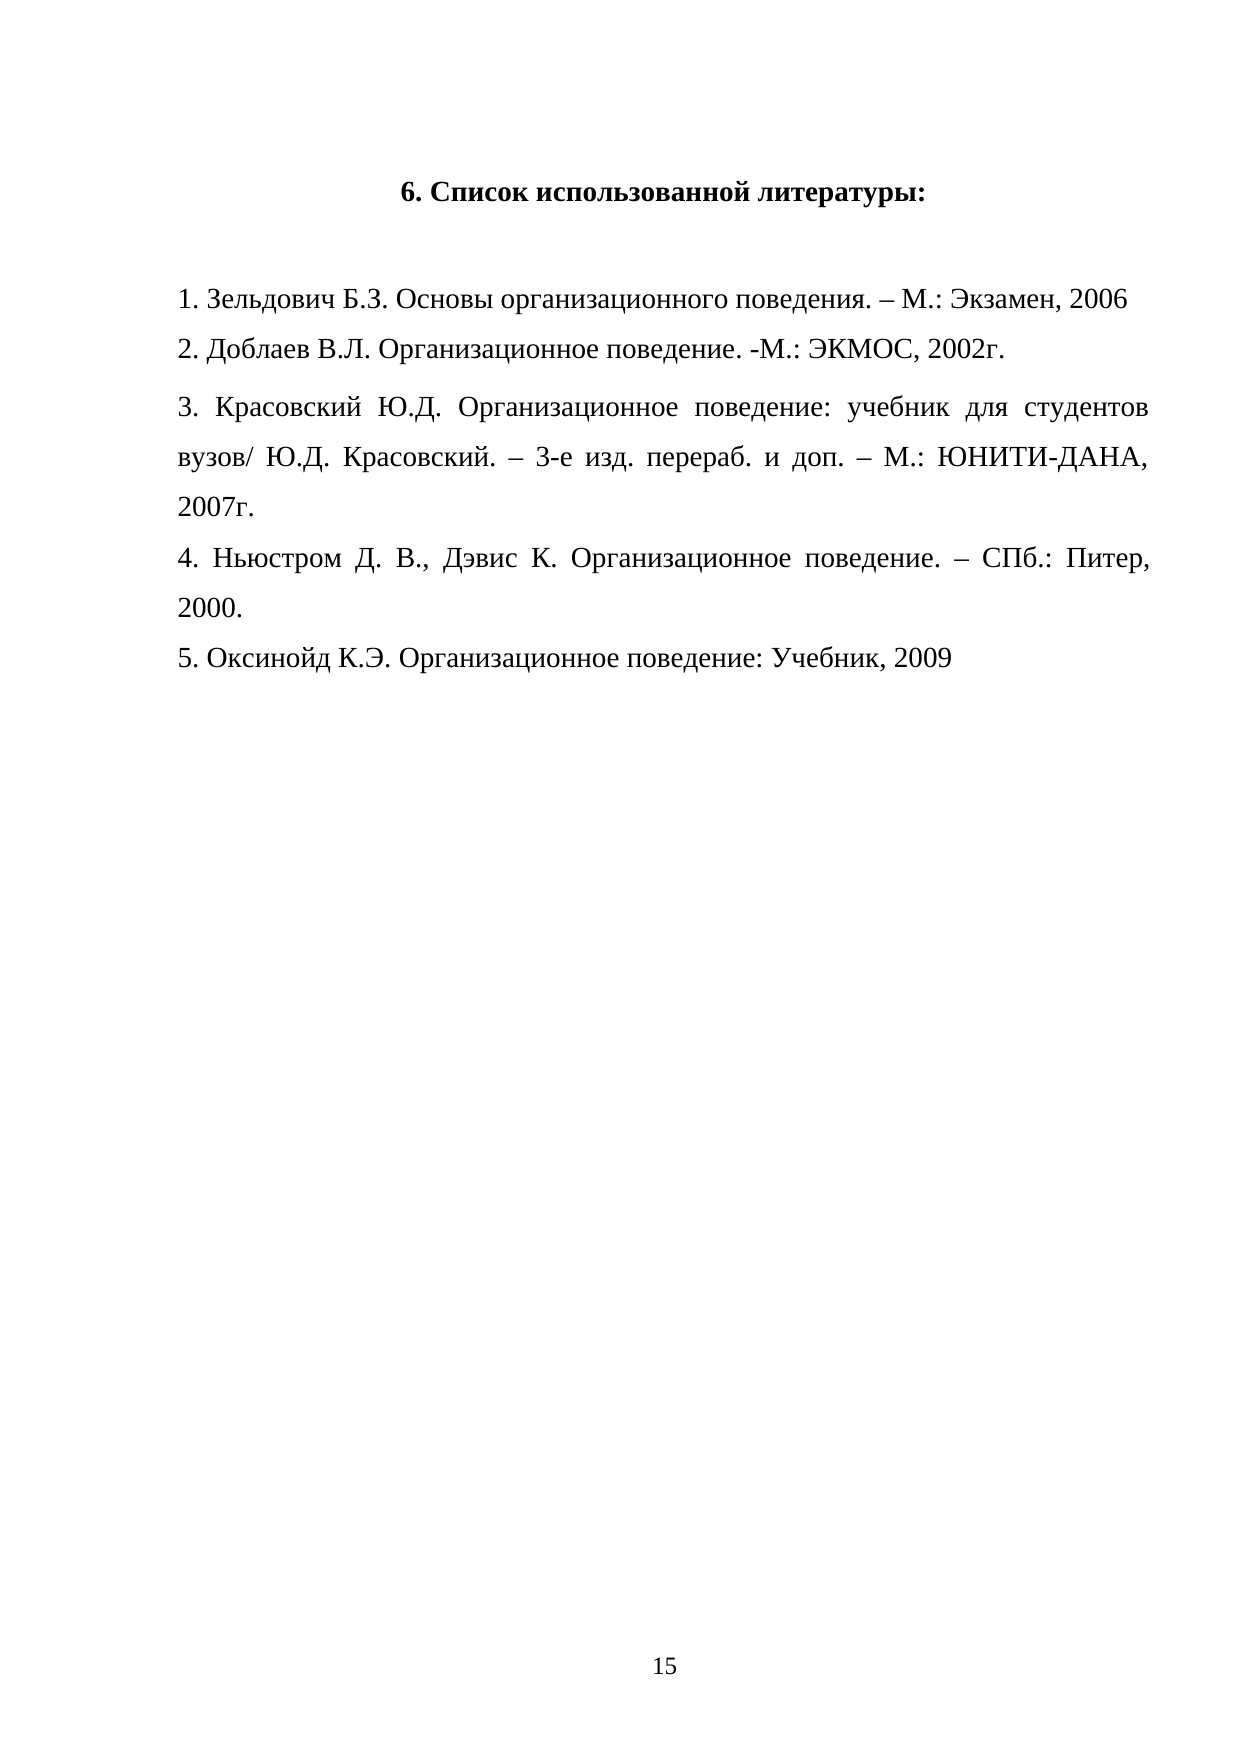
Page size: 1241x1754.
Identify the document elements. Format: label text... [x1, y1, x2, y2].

text 2. Доблаев В.Л. Организационное поведение. -М.: ЭКМОС, 2002г. [177, 332, 1152, 365]
text 1. Зельдович Б.З. Основы организационного поведения. – М.: Экзамен, 2006 [177, 281, 1152, 315]
text 6. Список использованной литературы: [177, 174, 1150, 207]
text 4. Ньюстром Д. В., Дэвис К. Организационное поведение. – СПб.: Питер, 2000. [177, 540, 1152, 624]
text 5. Оксинойд К.Э. Организационное поведение: Учебник, 2009 [177, 640, 1152, 674]
text 3. Красовский Ю.Д. Организационное поведение: учебник для студентов вузов/ Ю.Д. Красовский. – 3-е изд. перераб. и доп. – М.: ЮНИТИ-ДАНА, 2007г. [177, 389, 1150, 523]
